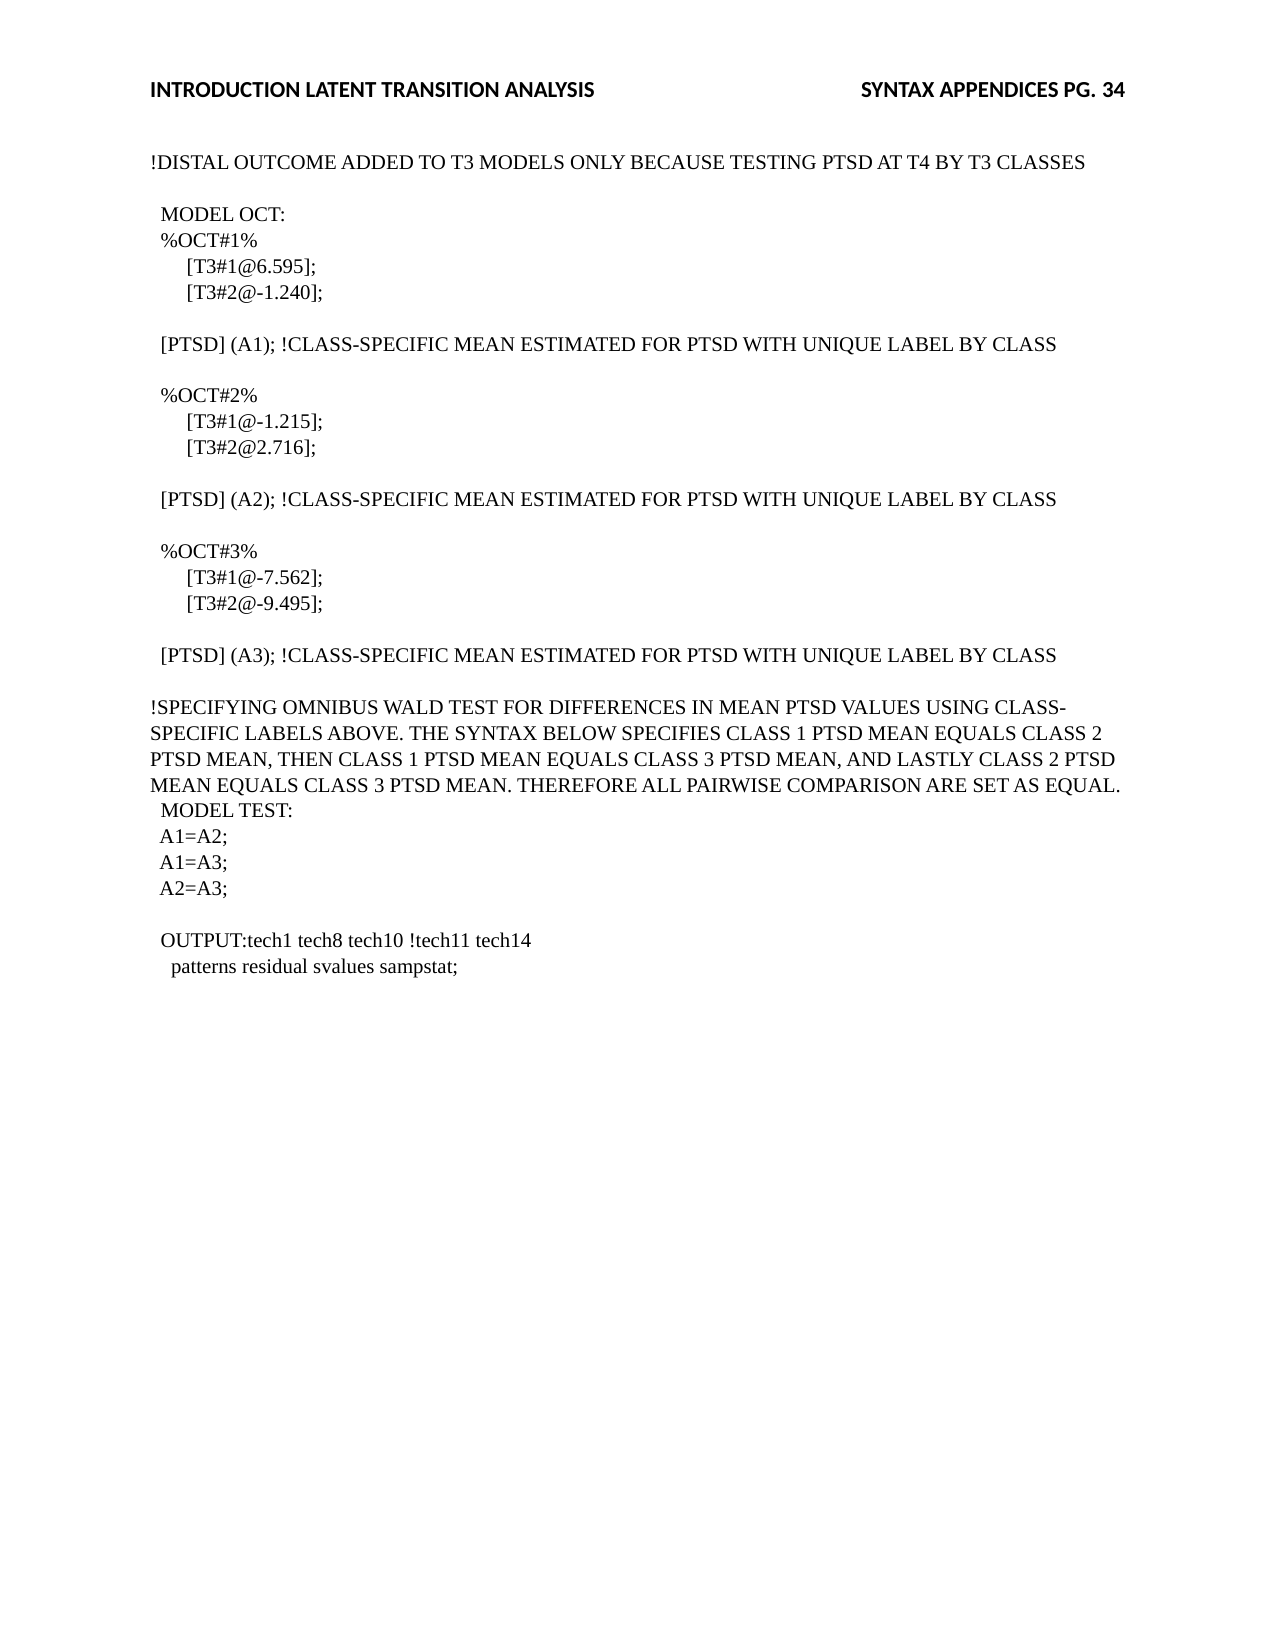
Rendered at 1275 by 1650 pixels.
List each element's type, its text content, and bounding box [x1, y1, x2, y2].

text A2=A3; [150, 876, 1125, 900]
text patterns residual svalues sampstat; [150, 954, 1125, 978]
text [T3#1@-1.215]; [150, 409, 1125, 433]
text !SPECIFYING OMNIBUS WALD TEST FOR DIFFERENCES IN MEAN PTSD VALUES USING CLASS-SPECIFIC LABELS ABOVE. THE SYNTAX BELOW SPECIFIES CLASS 1 PTSD MEAN EQUALS CLASS 2 PTSD MEAN, THEN CLASS 1 PTSD MEAN EQUALS CLASS 3 PTSD MEAN, AND LASTLY CLASS 2 PTSD MEAN EQUALS CLASS 3 PTSD MEAN. THEREFORE ALL PAIRWISE COMPARISON ARE SET AS EQUAL. [150, 695, 1125, 797]
text [PTSD] (A1); !CLASS-SPECIFIC MEAN ESTIMATED FOR PTSD WITH UNIQUE LABEL BY CLASS [150, 332, 1125, 356]
text OUTPUT:tech1 tech8 tech10 !tech11 tech14 [150, 928, 1125, 952]
text A1=A2; [150, 824, 1125, 848]
text [T3#2@-1.240]; [150, 280, 1125, 304]
text [T3#2@2.716]; [150, 435, 1125, 459]
text %OCT#3% [150, 539, 1125, 563]
text [PTSD] (A3); !CLASS-SPECIFIC MEAN ESTIMATED FOR PTSD WITH UNIQUE LABEL BY CLASS [150, 643, 1125, 667]
text MODEL TEST: [150, 798, 1125, 822]
text [T3#1@6.595]; [150, 254, 1125, 278]
text %OCT#1% [150, 228, 1125, 252]
text !DISTAL OUTCOME ADDED TO T3 MODELS ONLY BECAUSE TESTING PTSD AT T4 BY T3 CLASSES [150, 150, 1125, 174]
text MODEL OCT: [150, 202, 1125, 226]
text A1=A3; [150, 850, 1125, 874]
text [T3#2@-9.495]; [150, 591, 1125, 615]
text %OCT#2% [150, 383, 1125, 407]
text [T3#1@-7.562]; [150, 565, 1125, 589]
text [PTSD] (A2); !CLASS-SPECIFIC MEAN ESTIMATED FOR PTSD WITH UNIQUE LABEL BY CLASS [150, 487, 1125, 511]
